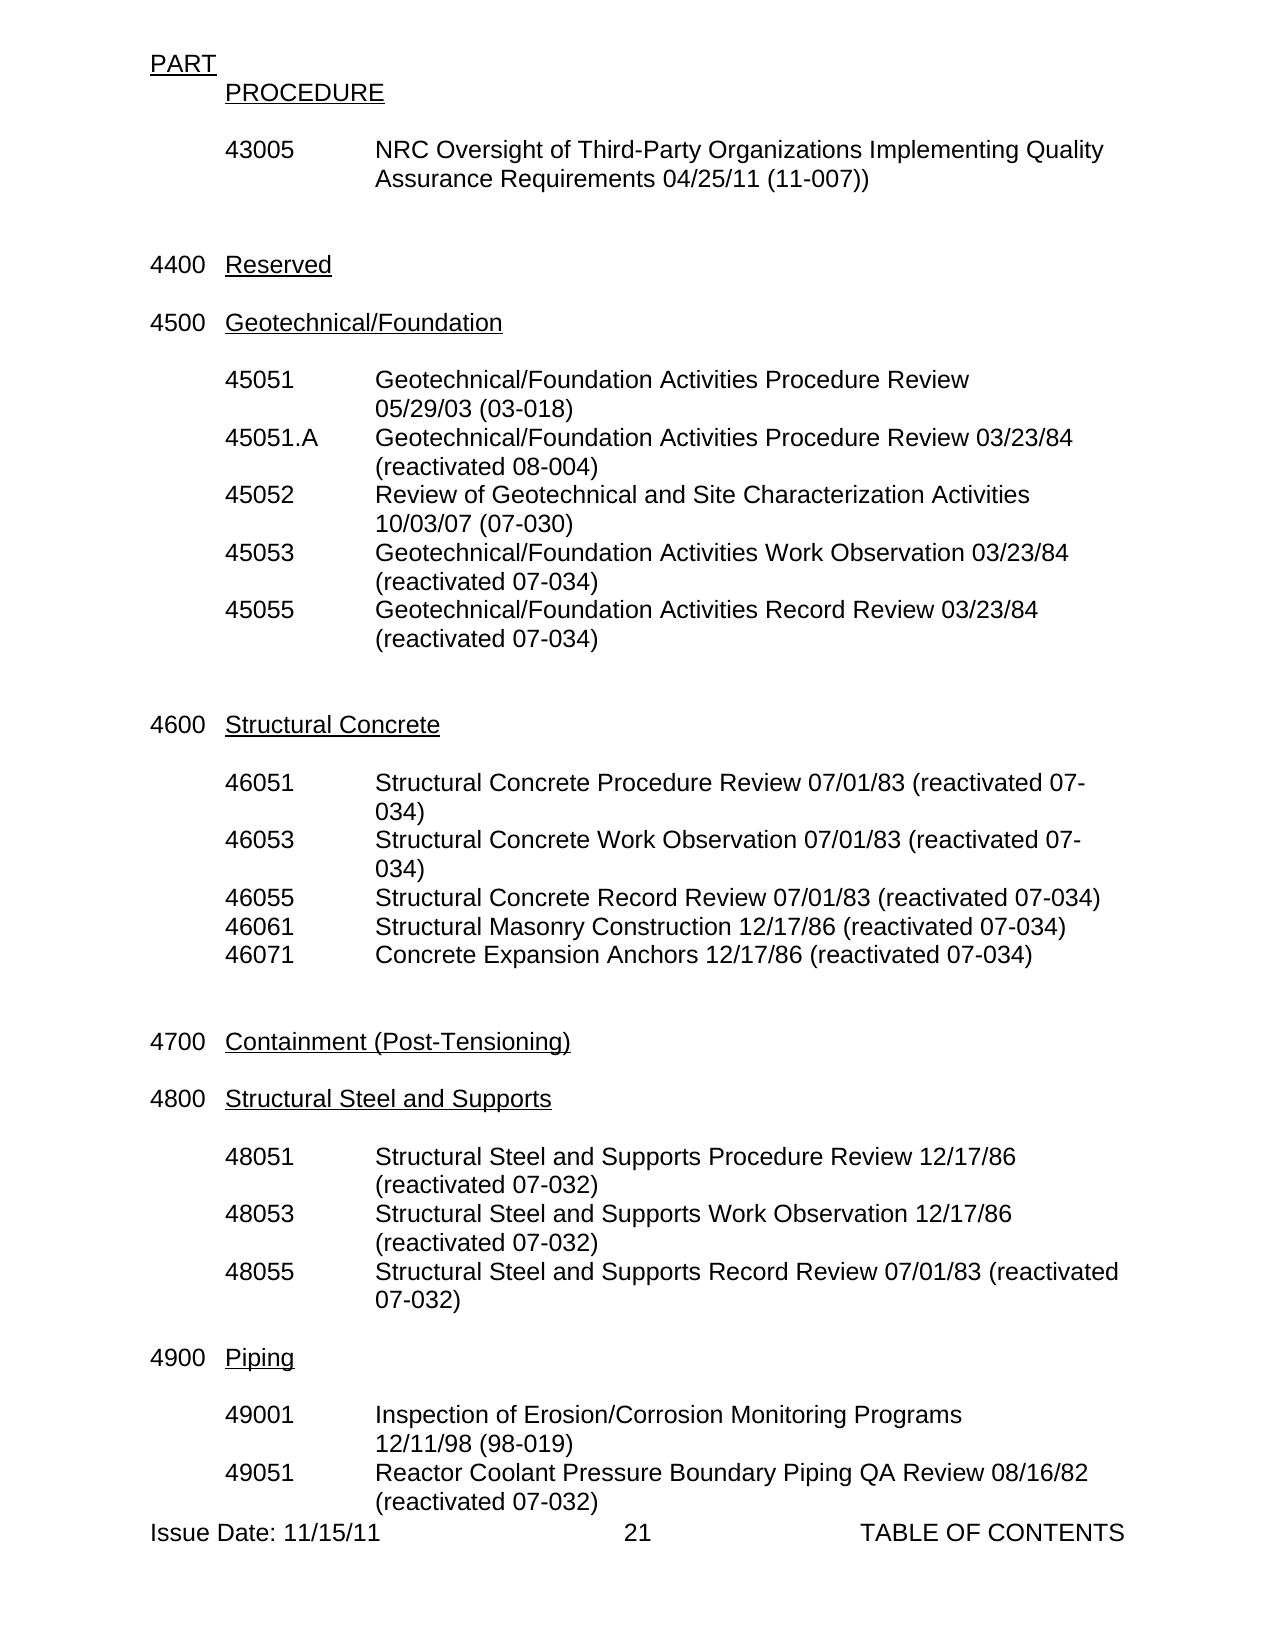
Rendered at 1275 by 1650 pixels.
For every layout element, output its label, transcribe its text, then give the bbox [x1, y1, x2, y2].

text 12/11/98 (98-019) [150, 1429, 1125, 1458]
text 46055 Structural Concrete Record Review 07/01/83 (reactivated 07-034) [150, 883, 1125, 912]
text 46053 Structural Concrete Work Observation 07/01/83 (reactivated 07-034) [150, 825, 1125, 883]
text 4700 Containment (Post-Tensioning) [150, 1027, 1125, 1055]
text 45051 Geotechnical/Foundation Activities Procedure Review [150, 365, 1125, 394]
text 43005 NRC Oversight of Third-Party Organizations Implementing Quality Assurance Requirements 04/25/11 (11-007)) [225, 135, 1125, 193]
text 4500 Geotechnical/Foundation [150, 308, 1125, 337]
text 4900 Piping [150, 1343, 1125, 1372]
text 49001 Inspection of Erosion/Corrosion Monitoring Programs [225, 1400, 1125, 1429]
text 05/29/03 (03-018) [150, 394, 1125, 423]
text 48053 Structural Steel and Supports Work Observation 12/17/86 (reactivated 07-032) [150, 1199, 1125, 1257]
text 46071 Concrete Expansion Anchors 12/17/86 (reactivated 07-034) [150, 940, 1125, 969]
text 45053 Geotechnical/Foundation Activities Work Observation 03/23/84 (reactivated 07-034) [150, 538, 1125, 595]
text 46061 Structural Masonry Construction 12/17/86 (reactivated 07-034) [150, 912, 1125, 940]
list Structural Steel and Supports [150, 1084, 1125, 1113]
text 45052 Review of Geotechnical and Site Characterization Activities 10/03/07 (07-030) [225, 480, 1125, 538]
text 4600 Structural Concrete [150, 710, 1125, 739]
text 46051 Structural Concrete Procedure Review 07/01/83 (reactivated 07-034) [150, 768, 1125, 825]
text 4400 Reserved [150, 250, 1125, 279]
text 49051 Reactor Coolant Pressure Boundary Piping QA Review 08/16/82 (reactivated 07-032) [150, 1458, 1125, 1515]
text 45055 Geotechnical/Foundation Activities Record Review 03/23/84 (reactivated 07-034) [150, 595, 1125, 653]
text 48051 Structural Steel and Supports Procedure Review 12/17/86 (reactivated 07-032) [150, 1142, 1125, 1199]
text 45051.A Geotechnical/Foundation Activities Procedure Review 03/23/84 (reactivated 08-004) [150, 423, 1125, 480]
text 48055 Structural Steel and Supports Record Review 07/01/83 (reactivated 07-032) [150, 1257, 1125, 1314]
